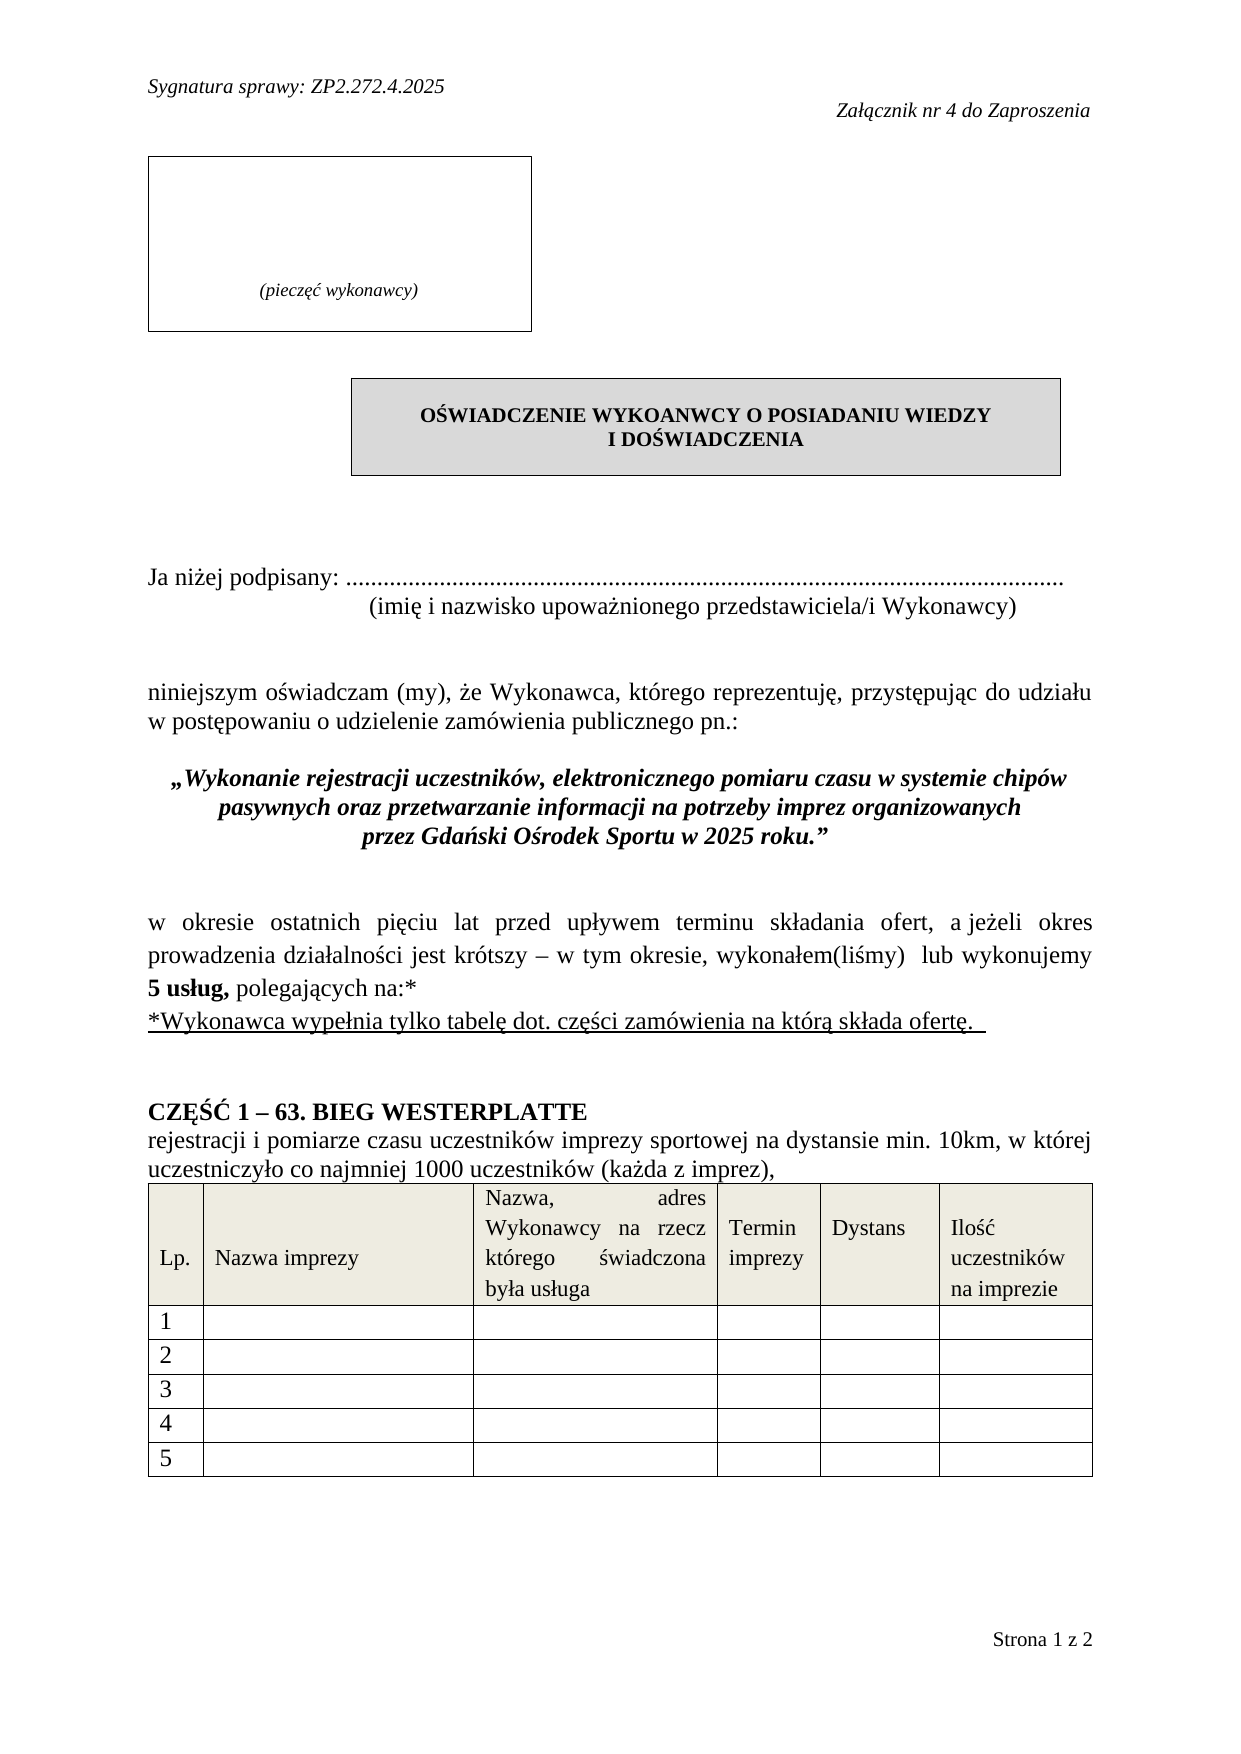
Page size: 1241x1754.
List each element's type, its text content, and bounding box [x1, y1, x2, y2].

table_cell [718, 1340, 820, 1373]
text „Wykonanie rejestracji uczestników, elektronicznego pomiaru czasu w systemie chipów pasywnych oraz przetwarzanie informacji na potrzeby imprez organizowanych [148, 763, 1093, 821]
table_cell 4 [149, 1409, 203, 1442]
table_header Nazwa imprezy [204, 1184, 473, 1305]
table_cell [940, 1340, 1092, 1373]
table_cell [940, 1443, 1092, 1476]
table_cell [474, 1409, 717, 1442]
text w okresie ostatnich pięciu lat przed upływem terminu składania ofert, a jeżeli okres prowadzenia działalności jest krótszy – w tym okresie, wykonałem(liśmy) lub wykonujemy 5 usług, polegających na:* [148, 907, 1093, 1002]
table_cell [821, 1306, 939, 1339]
text niniejszym oświadczam (my), że Wykonawca, którego reprezentuję, przystępując do udziału w postępowaniu o udzielenie zamówienia publicznego pn.: [148, 677, 1093, 735]
text przez Gdański Ośrodek Sportu w 2025 roku.” [148, 821, 1093, 850]
table_header Ilość uczestników na imprezie [940, 1184, 1092, 1305]
table_cell [474, 1443, 717, 1476]
table_cell [718, 1306, 820, 1339]
text CZĘŚĆ 1 – 63. BIEG WESTERPLATTE [148, 1097, 1093, 1126]
table_cell [821, 1375, 939, 1407]
table_header Termin imprezy [718, 1184, 820, 1305]
table_cell [821, 1409, 939, 1442]
table_header Dystans [821, 1184, 939, 1305]
table_cell 1 [149, 1306, 203, 1339]
table_cell [718, 1409, 820, 1442]
table_cell [821, 1443, 939, 1476]
table_header Lp. [149, 1184, 203, 1305]
table_cell [204, 1443, 473, 1476]
table_header Nazwa, adres Wykonawcy na rzecz którego świadczona była usługa [474, 1184, 717, 1305]
table_cell [204, 1306, 473, 1339]
text rejestracji i pomiarze czasu uczestników imprezy sportowej na dystansie min. 10km, w której uczestniczyło co najmniej 1000 uczestników (każda z imprez), [148, 1126, 1093, 1183]
table_cell [474, 1340, 717, 1373]
table_cell 3 [149, 1375, 203, 1407]
table_cell [474, 1306, 717, 1339]
text *Wykonawca wypełnia tylko tabelę dot. części zamówienia na którą składa ofertę. [148, 1006, 1093, 1035]
table_cell [204, 1340, 473, 1373]
text (imię i nazwisko upoważnionego przedstawiciela/i Wykonawcy) [148, 591, 1093, 620]
table_cell [474, 1375, 717, 1407]
table_cell [940, 1306, 1092, 1339]
table_cell 2 [149, 1340, 203, 1373]
table_cell [940, 1375, 1092, 1407]
table_cell [940, 1409, 1092, 1442]
table_cell [821, 1340, 939, 1373]
table_cell [204, 1409, 473, 1442]
table_cell 5 [149, 1443, 203, 1476]
table_header OŚWIADCZENIE WYKOANWCY O POSIADANIU WIEDZY I DOŚWIADCZENIA [352, 379, 1060, 475]
table_cell [718, 1375, 820, 1407]
table_cell [718, 1443, 820, 1476]
text Ja niżej podpisany: ................................................................................................................... [148, 562, 1093, 591]
table_cell [204, 1375, 473, 1407]
